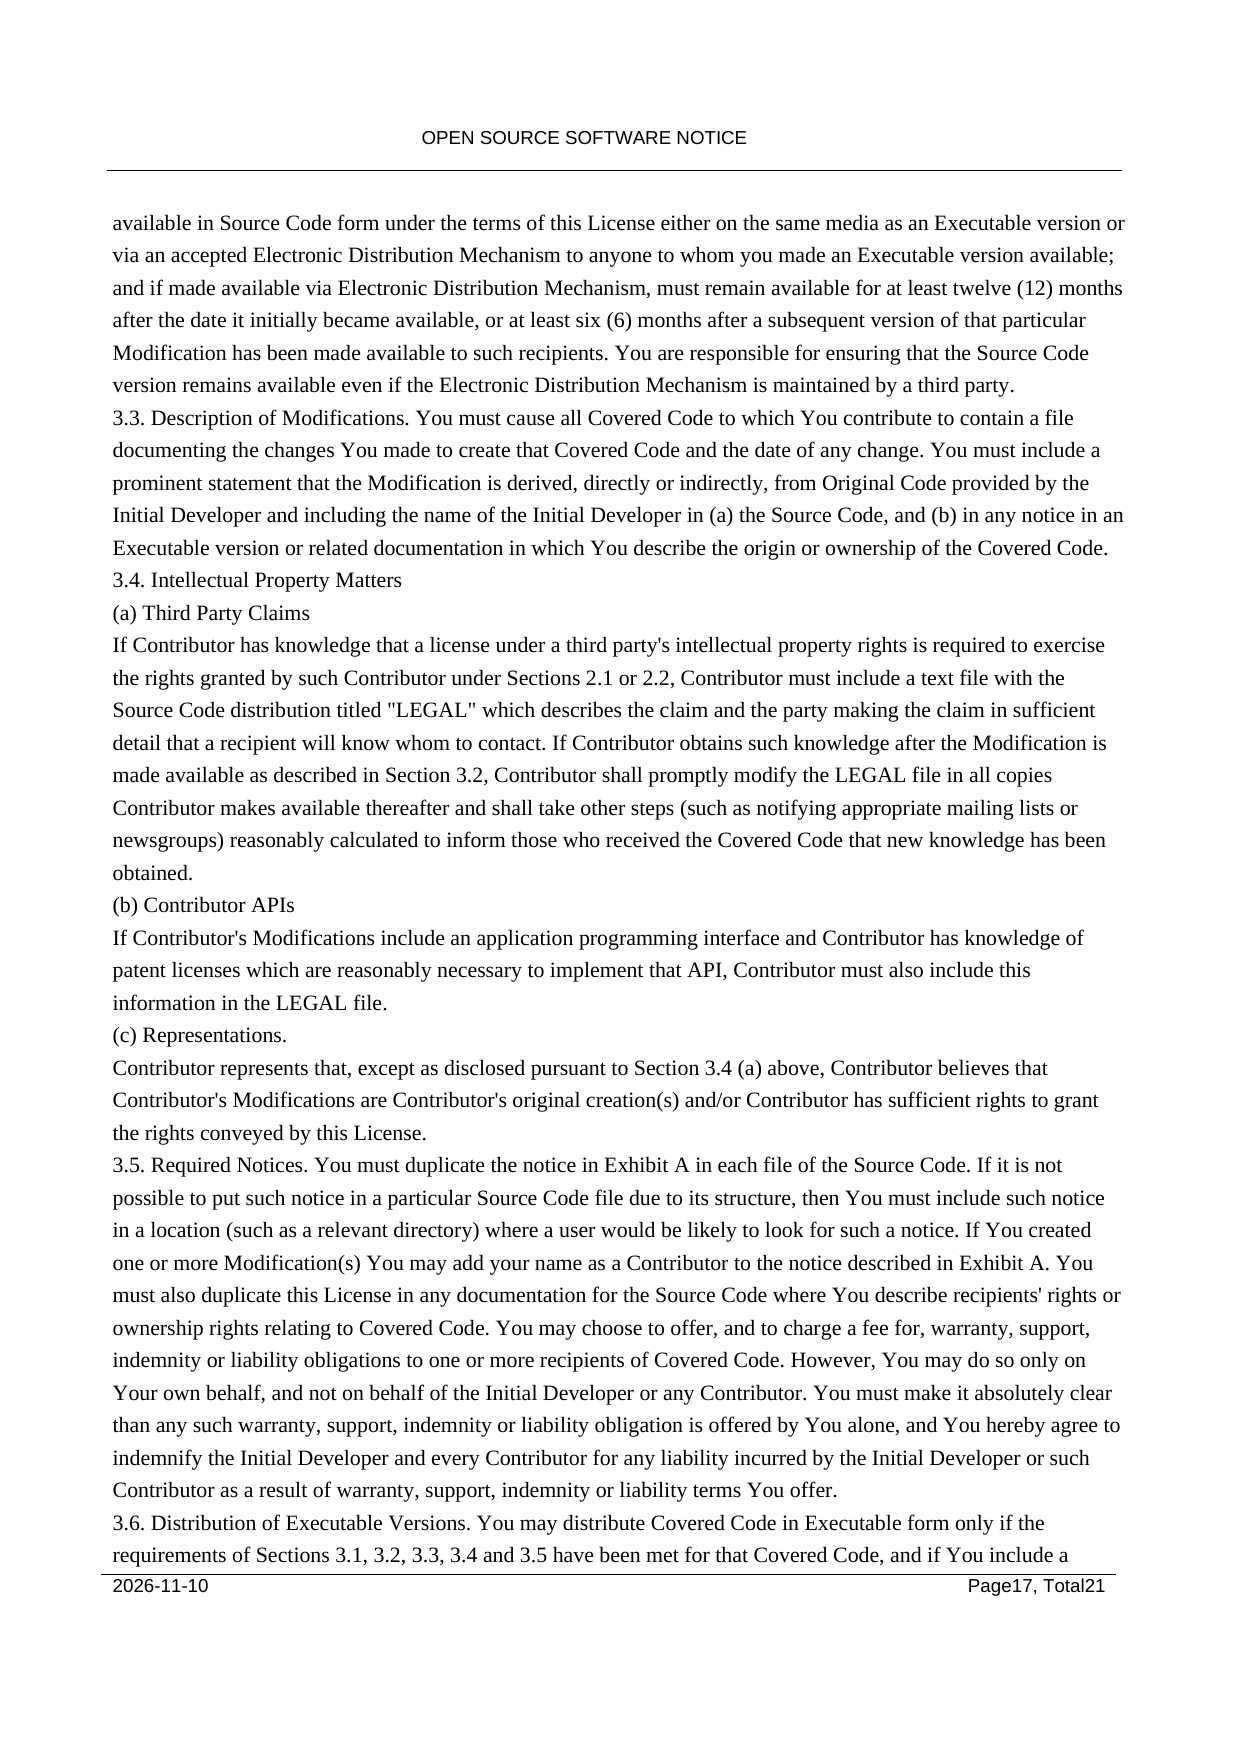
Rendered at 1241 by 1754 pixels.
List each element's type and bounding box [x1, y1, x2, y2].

text [112, 206, 1128, 1571]
